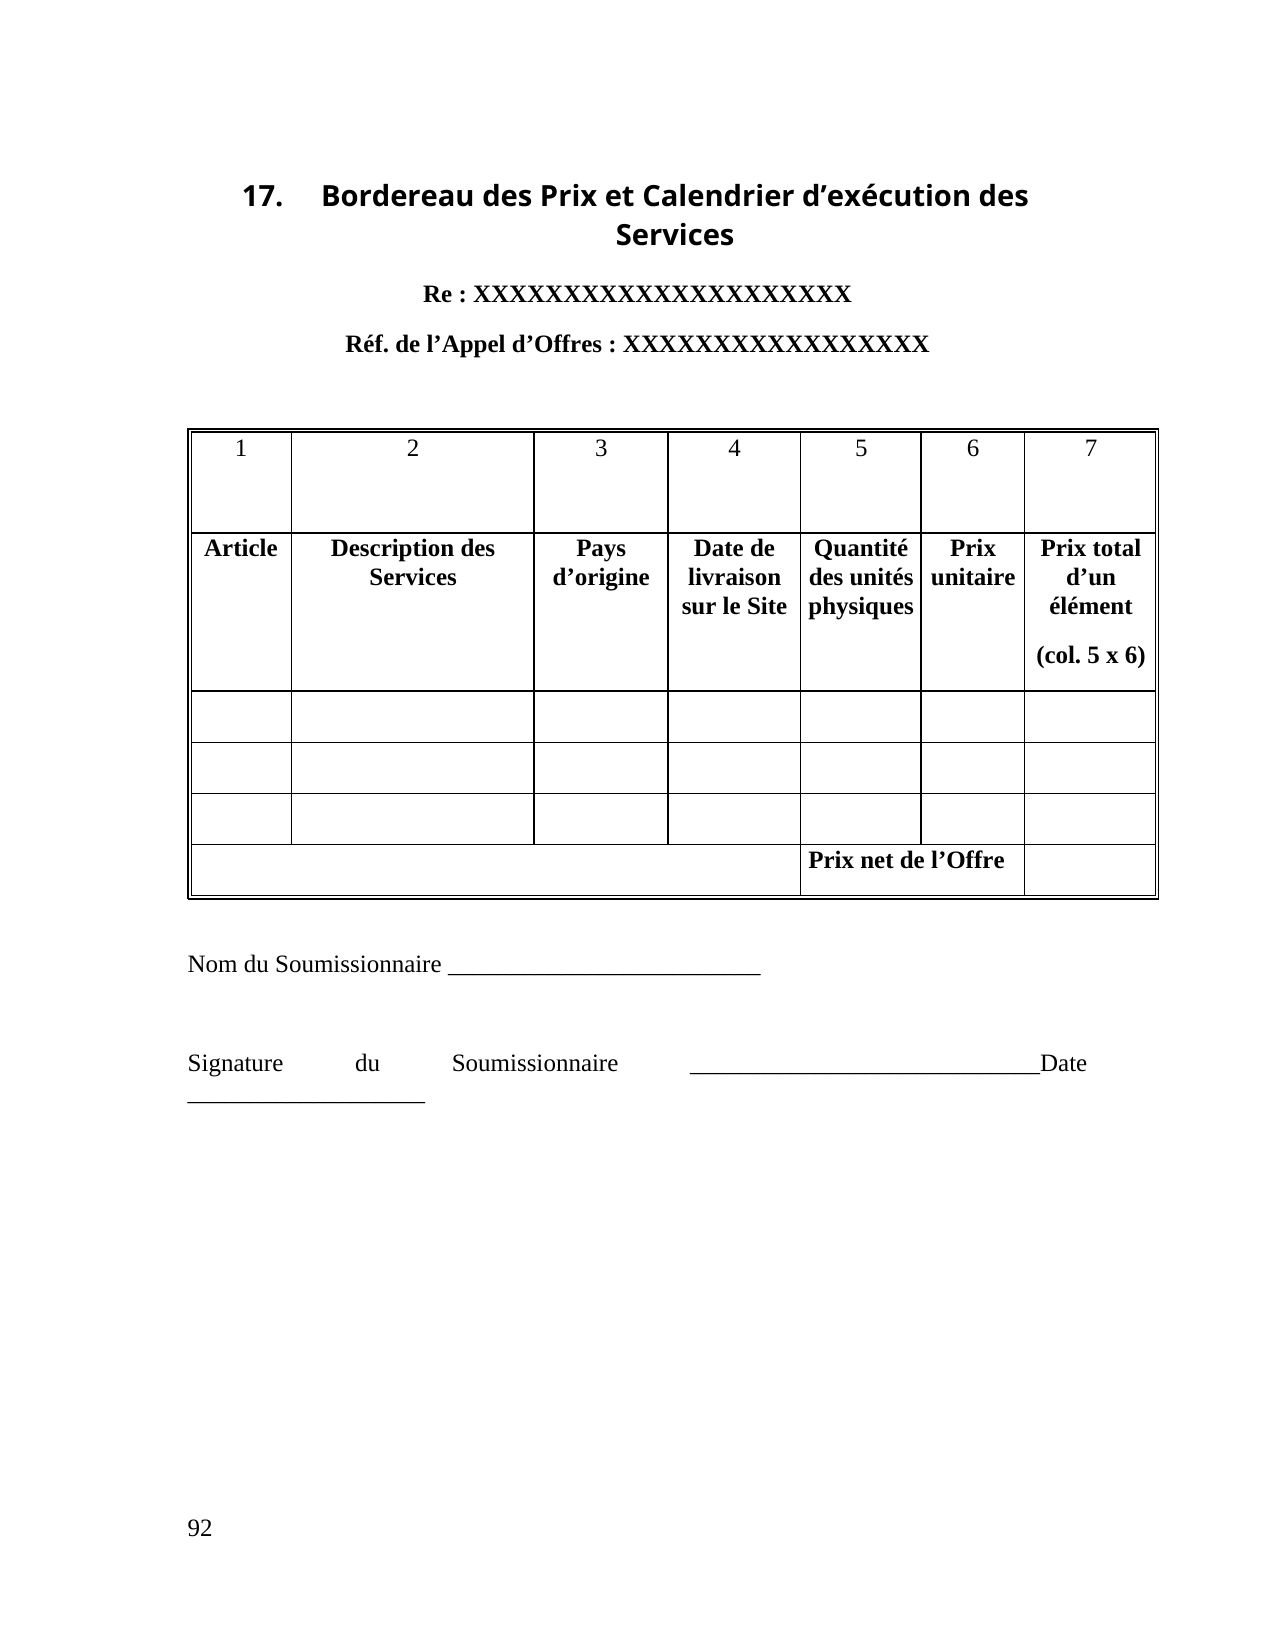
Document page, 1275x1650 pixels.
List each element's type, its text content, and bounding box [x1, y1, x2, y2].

table_cell [1025, 794, 1155, 844]
table_cell [801, 743, 920, 792]
table_cell [1025, 692, 1155, 741]
table_cell [669, 692, 800, 741]
text Réf. de l’Appel d’Offres : XXXXXXXXXXXXXXXXX [187, 329, 1087, 358]
table_cell Date de livraison sur le Site [669, 534, 800, 690]
table_header 7 [1025, 433, 1155, 532]
table_cell [1025, 845, 1155, 895]
table_header 5 [801, 433, 920, 532]
table_header 4 [669, 433, 800, 532]
table_cell [535, 692, 667, 741]
table_cell [669, 794, 800, 844]
table_cell [801, 794, 920, 844]
table_header 3 [535, 433, 667, 532]
subtitle Bordereau des Prix et Calendrier d’exécution des Services [225, 175, 1087, 254]
table_cell [801, 692, 920, 741]
table_cell Article [192, 534, 291, 690]
table_cell [1025, 743, 1155, 792]
table_cell Quantité des unités physiques [801, 534, 920, 690]
table_header 2 [292, 433, 533, 532]
table_cell [292, 692, 533, 741]
text Re : XXXXXXXXXXXXXXXXXXXXX [187, 279, 1087, 308]
table_header 1 [192, 433, 291, 532]
table_cell [192, 794, 291, 844]
table_cell Description des Services [292, 534, 533, 690]
table_cell [922, 794, 1024, 844]
table_cell [192, 743, 291, 792]
table_cell Prix net de l’Offre [801, 845, 1024, 895]
table_cell [535, 743, 667, 792]
table_cell [192, 845, 800, 895]
table_cell [292, 743, 533, 792]
table_cell Prix unitaire [922, 534, 1024, 690]
text Signature du Soumissionnaire ____________________________Date ___________________ [187, 1048, 1087, 1106]
table_cell Prix total d’un élément (col. 5 x 6) [1025, 534, 1155, 690]
table_cell [292, 794, 533, 844]
text Nom du Soumissionnaire _________________________ [187, 949, 1087, 978]
table_cell [669, 743, 800, 792]
table_cell [922, 692, 1024, 741]
table_cell [192, 692, 291, 741]
table_cell [535, 794, 667, 844]
table_cell Pays d’origine [535, 534, 667, 690]
table_header 6 [922, 433, 1024, 532]
table_cell [922, 743, 1024, 792]
